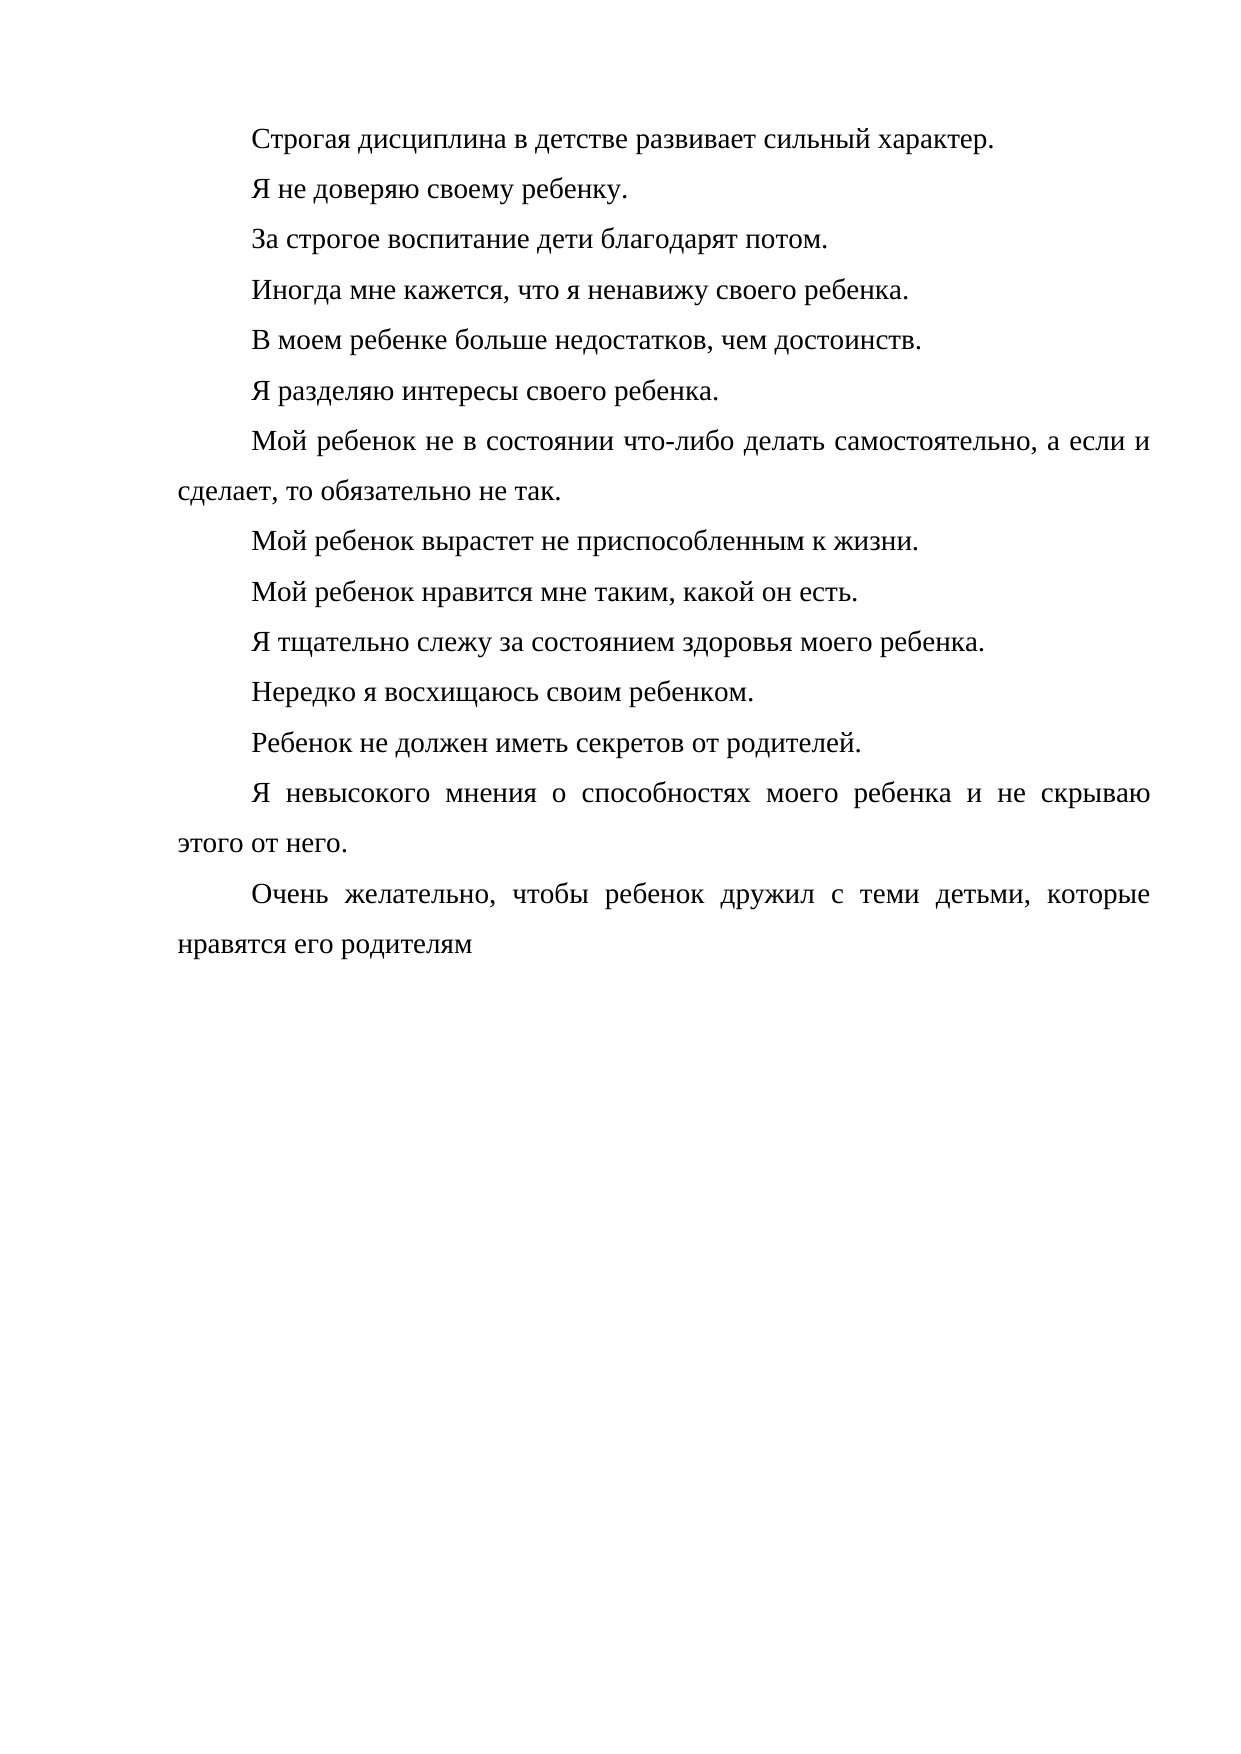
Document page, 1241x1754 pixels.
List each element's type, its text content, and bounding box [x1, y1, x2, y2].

text Нередко я восхищаюсь своим ребенком. [177, 674, 1152, 708]
text Ребенок не должен иметь секретов от родителей. [177, 725, 1152, 758]
text Я не доверяю своему ребенку. [177, 171, 1152, 205]
text Я тщательно слежу за состоянием здоровья моего ребенка. [177, 624, 1152, 658]
text За строгое воспитание дети благодарят потом. [177, 222, 1152, 255]
text Мой ребенок вырастет не приспособленным к жизни. [177, 523, 1152, 557]
text Иногда мне кажется, что я ненавижу своего ребенка. [177, 272, 1152, 306]
text Строгая дисциплина в детстве развивает сильный характер. [177, 121, 1152, 154]
text Очень желательно, чтобы ребенок дружил с теми детьми, которые нравятся его родителям [177, 876, 1152, 959]
text В моем ребенке больше недостатков, чем достоинств. [177, 322, 1152, 356]
text Я невысокого мнения о способностях моего ребенка и не скрываю этого от него. [177, 775, 1152, 859]
text Мой ребенок нравится мне таким, какой он есть. [177, 574, 1152, 607]
text Мой ребенок не в состоянии что-либо делать самостоятельно, а если и сделает, то обязательно не так. [177, 423, 1152, 507]
text Я разделяю интересы своего ребенка. [177, 373, 1152, 406]
